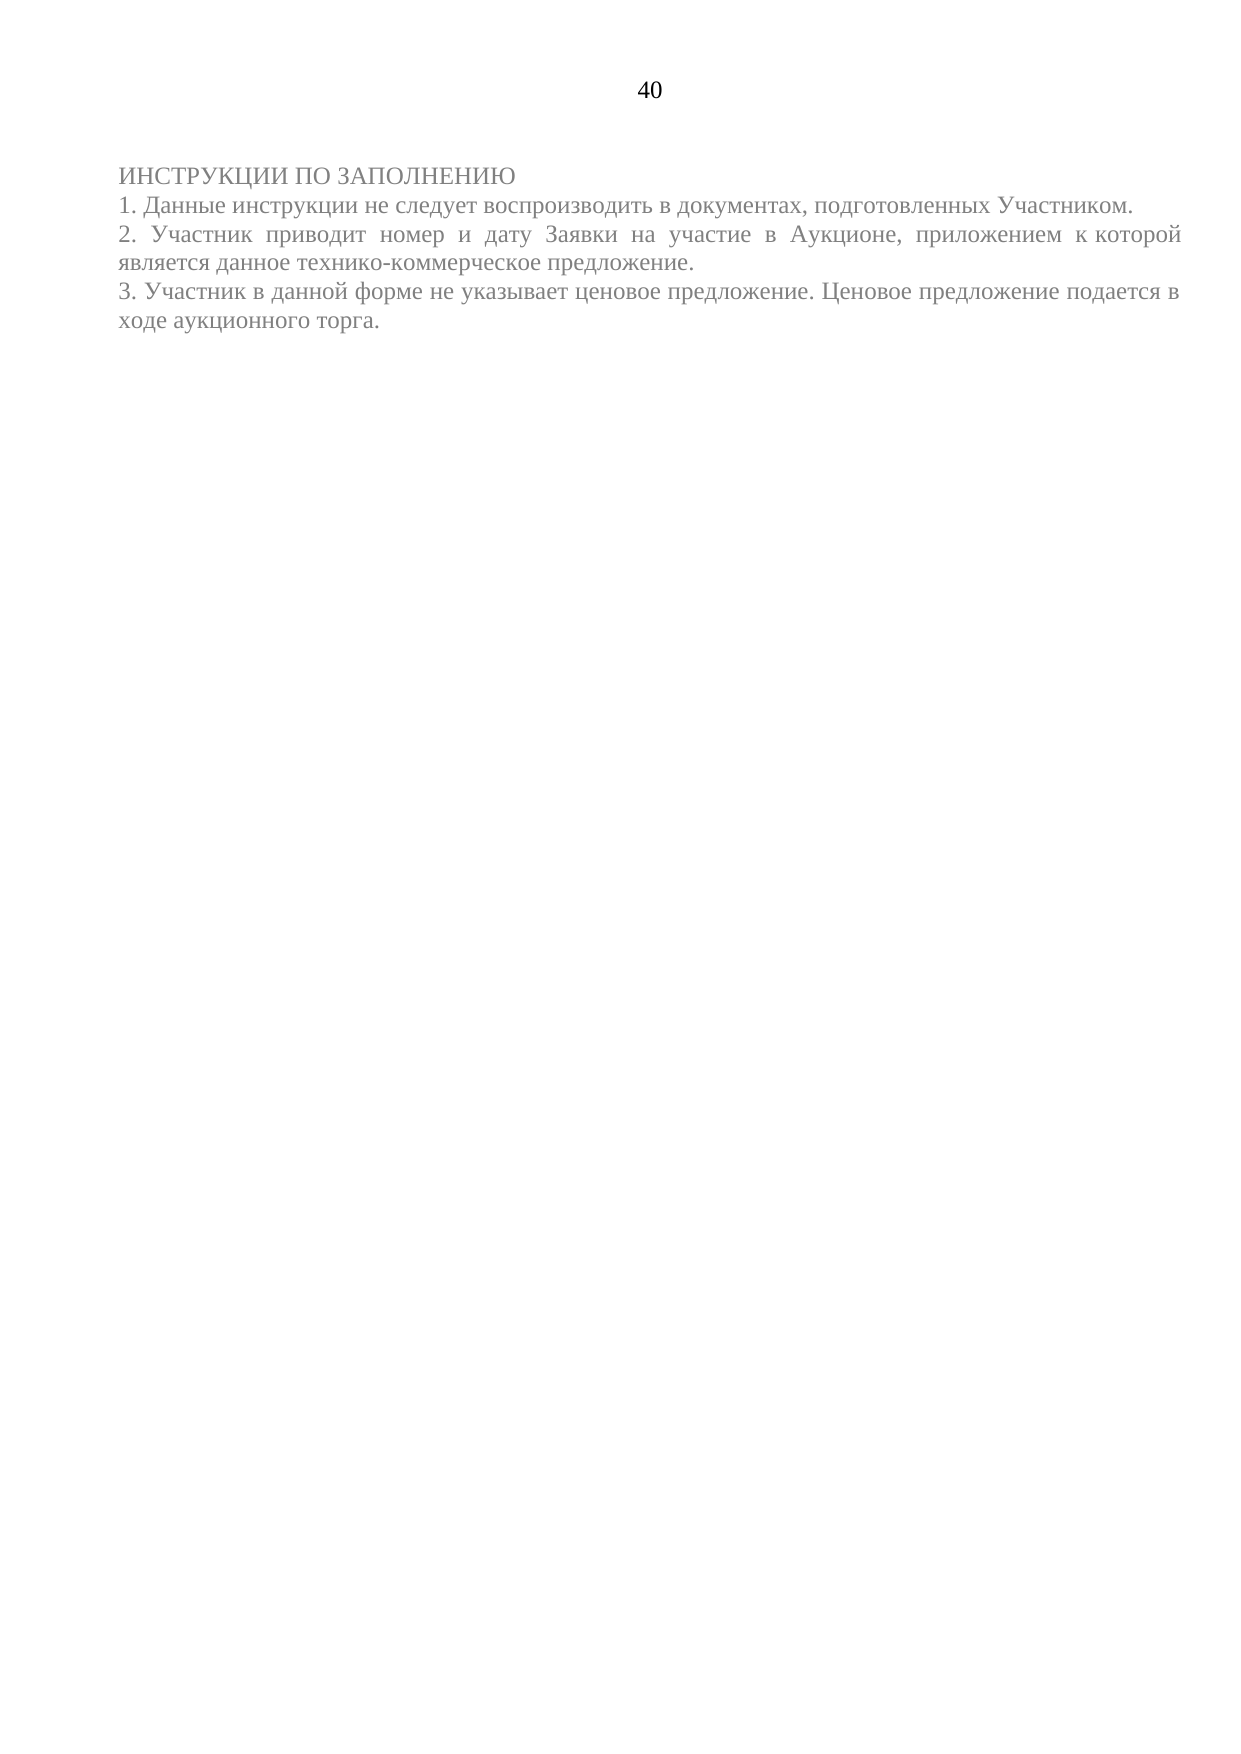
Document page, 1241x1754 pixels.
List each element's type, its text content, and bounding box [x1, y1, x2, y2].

text ИНСТРУКЦИИ ПО ЗАПОЛНЕНИЮ [118, 161, 1181, 190]
text 1. Данные инструкции не следует воспроизводить в документах, подготовленных Участником. [118, 190, 1181, 219]
text 2. Участник приводит номер и дату Заявки на участие в Аукционе, приложением к которой является данное технико-коммерческое предложение. [118, 219, 1181, 276]
text 3. Участник в данной форме не указывает ценовое предложение. Ценовое предложение подается в ходе аукционного торга. [118, 276, 1181, 334]
